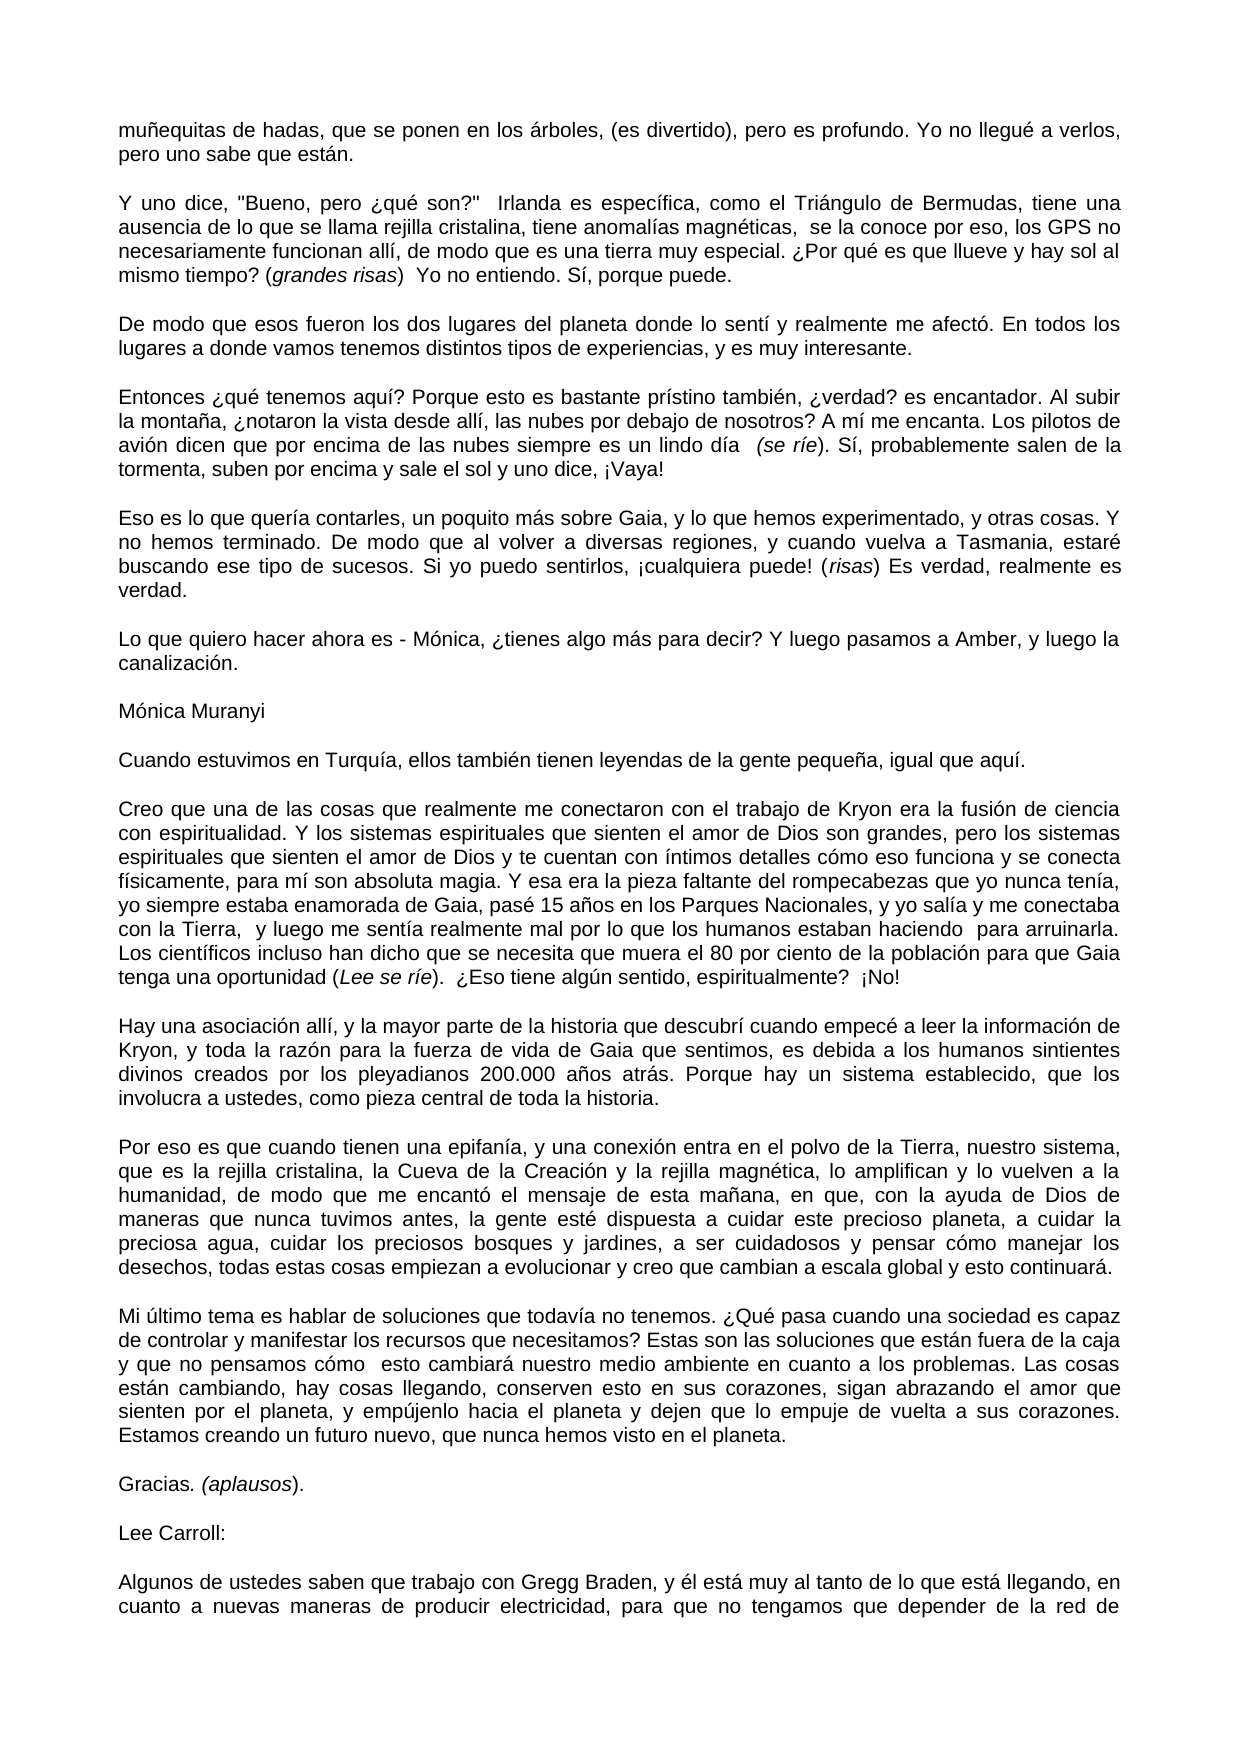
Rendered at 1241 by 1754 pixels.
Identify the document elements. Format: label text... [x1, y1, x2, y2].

text Hay una asociación allí, y la mayor parte de la historia que descubrí cuando empecé a leer la información de Kryon, y toda la razón para la fuerza de vida de Gaia que sentimos, es debida a los humanos sintientes divinos creados por los pleyadianos 200.000 años atrás. Porque hay un sistema establecido, que los involucra a ustedes, como pieza central de toda la historia. [118, 1014, 1122, 1110]
text Creo que una de las cosas que realmente me conectaron con el trabajo de Kryon era la fusión de ciencia con espiritualidad. Y los sistemas espirituales que sienten el amor de Dios son grandes, pero los sistemas espirituales que sienten el amor de Dios y te cuentan con íntimos detalles cómo eso funciona y se conecta físicamente, para mí son absoluta magia. Y esa era la pieza faltante del rompecabezas que yo nunca tenía, yo siempre estaba enamorada de Gaia, pasé 15 años en los Parques Nacionales, y yo salía y me conectaba con la Tierra, y luego me sentía realmente mal por lo que los humanos estaban haciendo para arruinarla. Los científicos incluso han dicho que se necesita que muera el 80 por ciento de la población para que Gaia tenga una oportunidad (Lee se ríe). ¿Eso tiene algún sentido, espiritualmente? ¡No! [118, 797, 1122, 989]
text Entonces ¿qué tenemos aquí? Porque esto es bastante prístino también, ¿verdad? es encantador. Al subir la montaña, ¿notaron la vista desde allí, las nubes por debajo de nosotros? A mí me encanta. Los pilotos de avión dicen que por encima de las nubes siempre es un lindo día (se ríe). Sí, probablemente salen de la tormenta, suben por encima y sale el sol y uno dice, ¡Vaya! [118, 385, 1122, 481]
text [118, 118, 1122, 166]
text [118, 1570, 1122, 1618]
text De modo que esos fueron los dos lugares del planeta donde lo sentí y realmente me afectó. En todos los lugares a donde vamos tenemos distintos tipos de experiencias, y es muy interesante. [118, 312, 1122, 360]
text Mónica Muranyi [118, 699, 1122, 723]
text Eso es lo que quería contarles, un poquito más sobre Gaia, y lo que hemos experimentado, y otras cosas. Y no hemos terminado. De modo que al volver a diversas regiones, y cuando vuelva a Tasmania, estaré buscando ese tipo de sucesos. Si yo puedo sentirlos, ¡cualquiera puede! (risas) Es verdad, realmente es verdad. [118, 506, 1122, 601]
text Mi último tema es hablar de soluciones que todavía no tenemos. ¿Qué pasa cuando una sociedad es capaz de controlar y manifestar los recursos que necesitamos? Estas son las soluciones que están fuera de la caja y que no pensamos cómo esto cambiará nuestro medio ambiente en cuanto a los problemas. Las cosas están cambiando, hay cosas llegando, conserven esto en sus corazones, sigan abrazando el amor que sienten por el planeta, y empújenlo hacia el planeta y dejen que lo empuje de vuelta a sus corazones. Estamos creando un futuro nuevo, que nunca hemos visto en el planeta. [118, 1303, 1122, 1447]
text Lee Carroll: [118, 1521, 1122, 1545]
text Y uno dice, "Bueno, pero ¿qué son?" Irlanda es específica, como el Triángulo de Bermudas, tiene una ausencia de lo que se llama rejilla cristalina, tiene anomalías magnéticas, se la conoce por eso, los GPS no necesariamente funcionan allí, de modo que es una tierra muy especial. ¿Por qué es que llueve y hay sol al mismo tiempo? (grandes risas) Yo no entiendo. Sí, porque puede. [118, 191, 1122, 287]
text Lo que quiero hacer ahora es - Mónica, ¿tienes algo más para decir? Y luego pasamos a Amber, y luego la canalización. [118, 626, 1122, 674]
text Cuando estuvimos en Turquía, ellos también tienen leyendas de la gente pequeña, igual que aquí. [118, 748, 1122, 772]
text Por eso es que cuando tienen una epifanía, y una conexión entra en el polvo de la Tierra, nuestro sistema, que es la rejilla cristalina, la Cueva de la Creación y la rejilla magnética, lo amplifican y lo vuelven a la humanidad, de modo que me encantó el mensaje de esta mañana, en que, con la ayuda de Dios de maneras que nunca tuvimos antes, la gente esté dispuesta a cuidar este precioso planeta, a cuidar la preciosa agua, cuidar los preciosos bosques y jardines, a ser cuidadosos y pensar cómo manejar los desechos, todas estas cosas empiezan a evolucionar y creo que cambian a escala global y esto continuará. [118, 1135, 1122, 1278]
text Gracias. (aplausos). [118, 1472, 1122, 1496]
